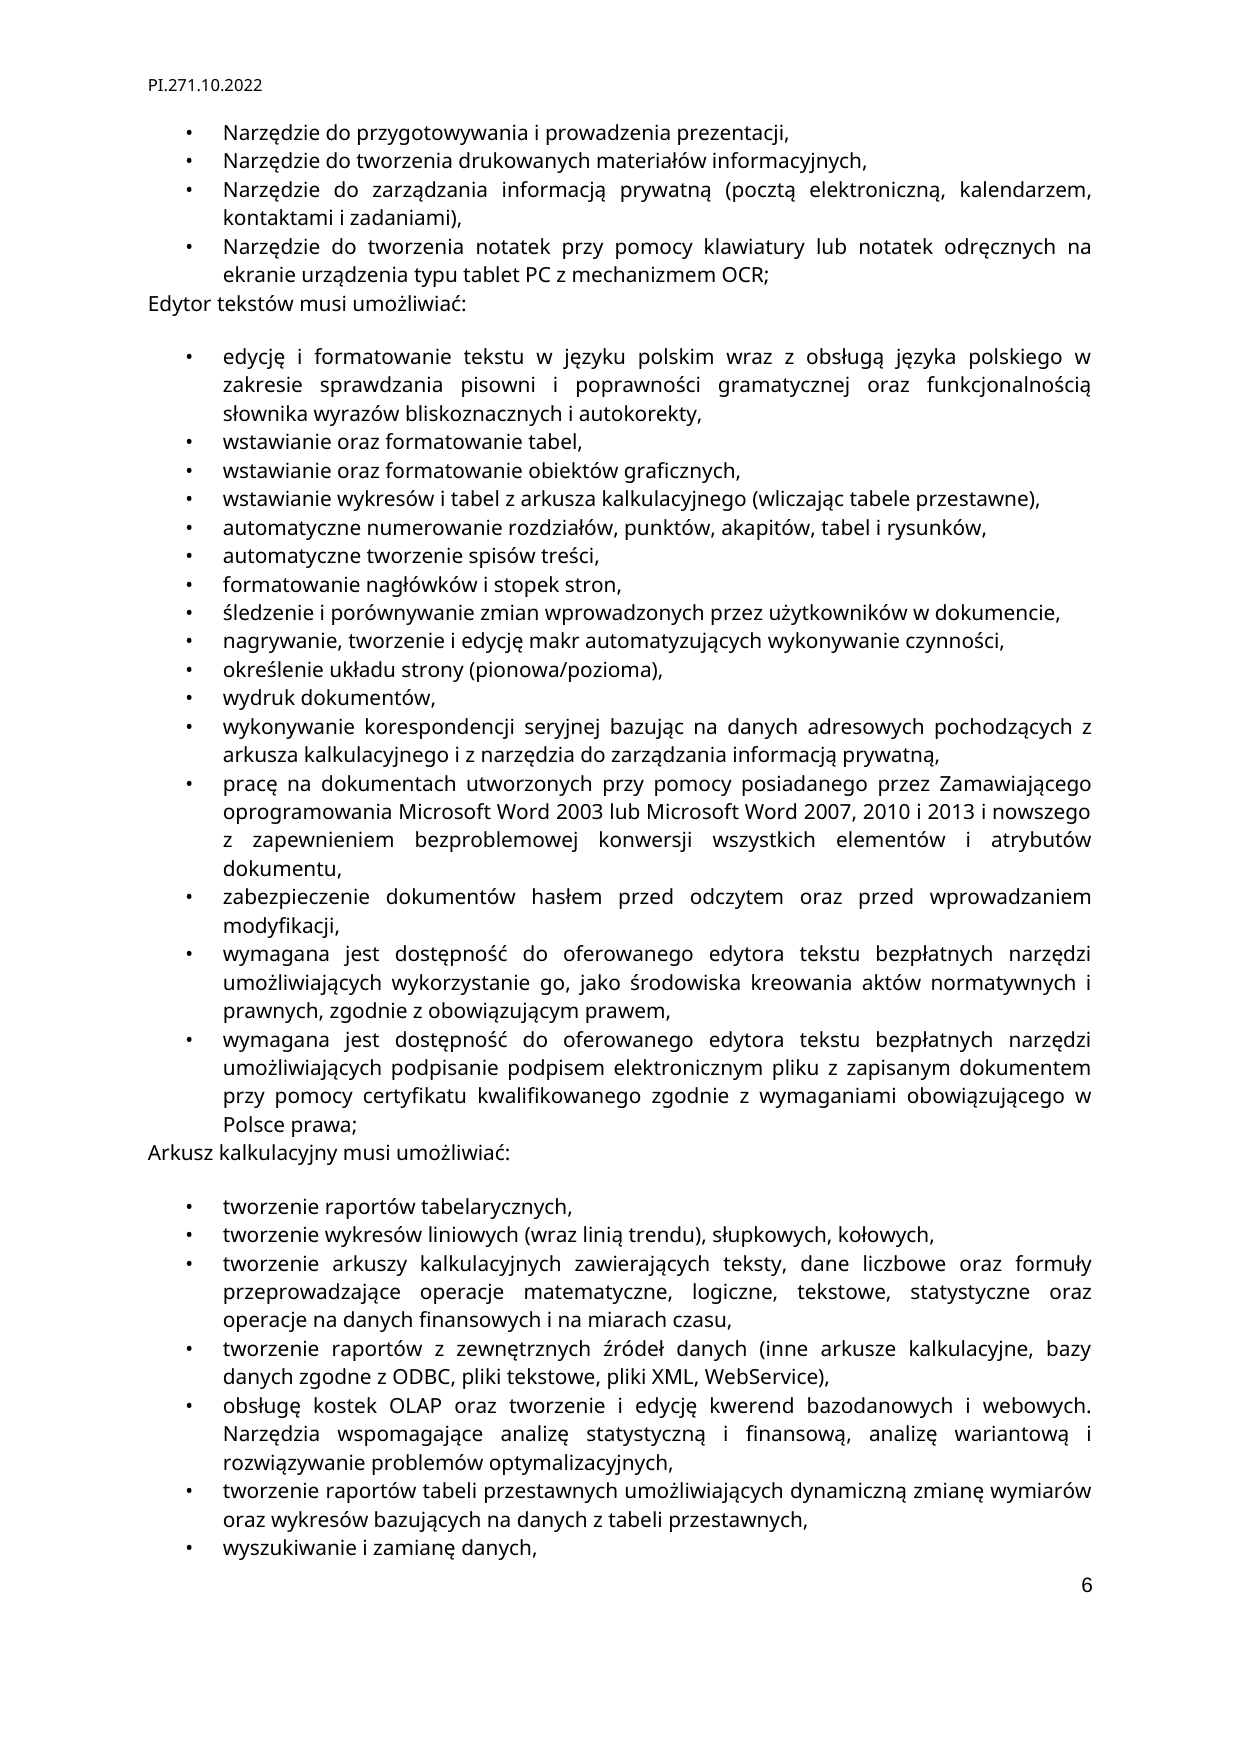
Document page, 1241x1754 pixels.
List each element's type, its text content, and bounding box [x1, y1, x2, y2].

list wyszukiwanie i zamianę danych, [185, 1533, 1092, 1562]
list nagrywanie, tworzenie i edycję makr automatyzujących wykonywanie czynności, [185, 627, 1092, 655]
list Narzędzie do tworzenia drukowanych materiałów informacyjnych, [185, 147, 1092, 175]
text Edytor tekstów musi umożliwiać: [148, 289, 1092, 317]
list wymagana jest dostępność do oferowanego edytora tekstu bezpłatnych narzędzi umożliwiających wykorzystanie go, jako środowiska kreowania aktów normatywnych i prawnych, zgodnie z obowiązującym prawem, [185, 939, 1092, 1025]
list wymagana jest dostępność do oferowanego edytora tekstu bezpłatnych narzędzi umożliwiających podpisanie podpisem elektronicznym pliku z zapisanym dokumentem przy pomocy certyfikatu kwalifikowanego zgodnie z wymaganiami obowiązującego w Polsce prawa; [185, 1025, 1092, 1138]
list śledzenie i porównywanie zmian wprowadzonych przez użytkowników w dokumencie, [185, 598, 1092, 627]
list tworzenie raportów tabeli przestawnych umożliwiających dynamiczną zmianę wymiarów oraz wykresów bazujących na danych z tabeli przestawnych, [185, 1476, 1092, 1533]
list zabezpieczenie dokumentów hasłem przed odczytem oraz przed wprowadzaniem modyfikacji, [185, 882, 1092, 939]
list edycję i formatowanie tekstu w języku polskim wraz z obsługą języka polskiego w zakresie sprawdzania pisowni i poprawności gramatycznej oraz funkcjonalnością słownika wyrazów bliskoznacznych i autokorekty, [185, 342, 1092, 427]
list wykonywanie korespondencji seryjnej bazując na danych adresowych pochodzących z arkusza kalkulacyjnego i z narzędzia do zarządzania informacją prywatną, [185, 712, 1092, 769]
list Narzędzie do przygotowywania i prowadzenia prezentacji, [185, 118, 1092, 147]
list wstawianie wykresów i tabel z arkusza kalkulacyjnego (wliczając tabele przestawne), [185, 484, 1092, 513]
list tworzenie raportów tabelarycznych, [185, 1192, 1092, 1220]
list określenie układu strony (pionowa/pozioma), [185, 655, 1092, 683]
list tworzenie wykresów liniowych (wraz linią trendu), słupkowych, kołowych, [185, 1220, 1092, 1249]
list wydruk dokumentów, [185, 683, 1092, 712]
list wstawianie oraz formatowanie tabel, [185, 427, 1092, 456]
list pracę na dokumentach utworzonych przy pomocy posiadanego przez Zamawiającego oprogramowania Microsoft Word 2003 lub Microsoft Word 2007, 2010 i 2013 i nowszego z zapewnieniem bezproblemowej konwersji wszystkich elementów i atrybutów dokumentu, [185, 769, 1092, 882]
list Narzędzie do zarządzania informacją prywatną (pocztą elektroniczną, kalendarzem, kontaktami i zadaniami), [185, 175, 1092, 232]
list automatyczne tworzenie spisów treści, [185, 541, 1092, 570]
list obsługę kostek OLAP oraz tworzenie i edycję kwerend bazodanowych i webowych. Narzędzia wspomagające analizę statystyczną i finansową, analizę wariantową i rozwiązywanie problemów optymalizacyjnych, [185, 1391, 1092, 1476]
list tworzenie raportów z zewnętrznych źródeł danych (inne arkusze kalkulacyjne, bazy danych zgodne z ODBC, pliki tekstowe, pliki XML, WebService), [185, 1334, 1092, 1391]
list formatowanie nagłówków i stopek stron, [185, 570, 1092, 598]
text Arkusz kalkulacyjny musi umożliwiać: [148, 1138, 1092, 1167]
list Narzędzie do tworzenia notatek przy pomocy klawiatury lub notatek odręcznych na ekranie urządzenia typu tablet PC z mechanizmem OCR; [185, 232, 1092, 289]
list automatyczne numerowanie rozdziałów, punktów, akapitów, tabel i rysunków, [185, 513, 1092, 541]
list tworzenie arkuszy kalkulacyjnych zawierających teksty, dane liczbowe oraz formuły przeprowadzające operacje matematyczne, logiczne, tekstowe, statystyczne oraz operacje na danych finansowych i na miarach czasu, [185, 1249, 1092, 1334]
list wstawianie oraz formatowanie obiektów graficznych, [185, 456, 1092, 484]
